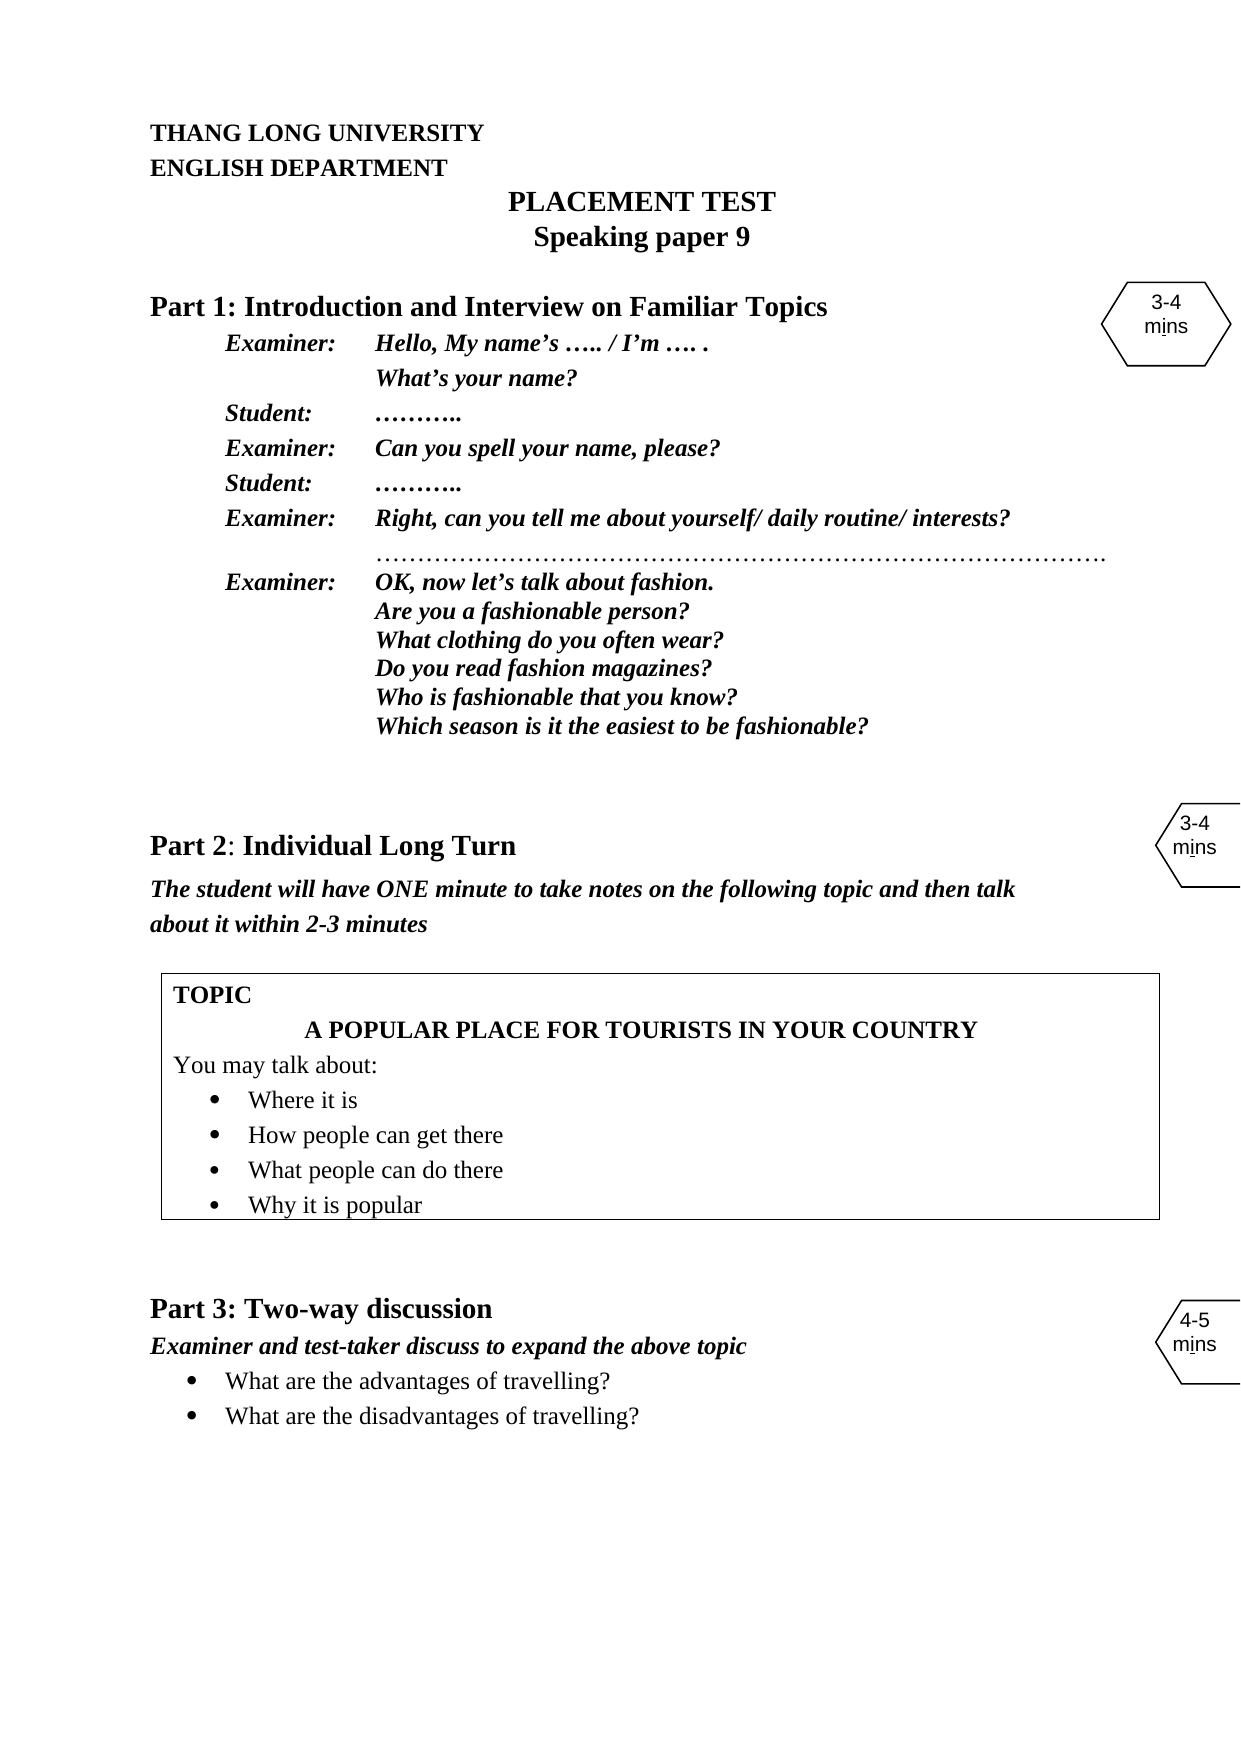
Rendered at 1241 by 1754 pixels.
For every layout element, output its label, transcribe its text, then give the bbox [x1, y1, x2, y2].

list What are the advantages of travelling? [187, 1360, 1134, 1395]
text Which season is it the easiest to be fashionable? [375, 711, 1134, 740]
text Part 1: Introduction and Interview on Familiar Topics [150, 287, 1123, 322]
text Examiner: Right, can you tell me about yourself/ daily routine/ interests? [150, 497, 1134, 532]
text Examiner: Hello, My name’s ….. / I’m …. . [150, 322, 1120, 357]
text Part 3: Two-way discussion [150, 1290, 1134, 1325]
text about it within 2-3 minutes [150, 903, 1134, 938]
text Are you a fashionable person? [375, 596, 1134, 625]
text Speaking paper 9 [150, 217, 1134, 252]
text Do you read fashion magazines? [375, 653, 1134, 682]
text What clothing do you often wear? [375, 625, 1134, 653]
text PLACEMENT TEST [150, 182, 1134, 217]
table_header TOPIC A POPULAR PLACE FOR TOURISTS IN YOUR COUNTRY You may talk about: Where it is How people can get there What people can do there Why it is popular [162, 974, 1159, 1219]
text Student: ……….. [150, 392, 1134, 427]
text Examiner: Can you spell your name, please? [150, 427, 1134, 462]
text The student will have ONE minute to take notes on the following topic and then talk [150, 868, 1134, 903]
text ENGLISH DEPARTMENT [150, 147, 1134, 182]
text Student: ……….. [150, 462, 1134, 497]
text ……………………………………………………………………………. [300, 532, 1134, 567]
text Examiner: OK, now let’s talk about fashion. [150, 567, 853, 596]
text Examiner and test-taker discuss to expand the above topic [150, 1325, 1134, 1360]
text Who is fashionable that you know? [375, 682, 1134, 711]
text UNIVERSITY [150, 112, 1134, 147]
text What’s your name? [300, 357, 1134, 392]
list What are the disadvantages of travelling? [187, 1395, 1134, 1430]
subtitle Part 2: Individual Long Turn [150, 828, 1134, 862]
